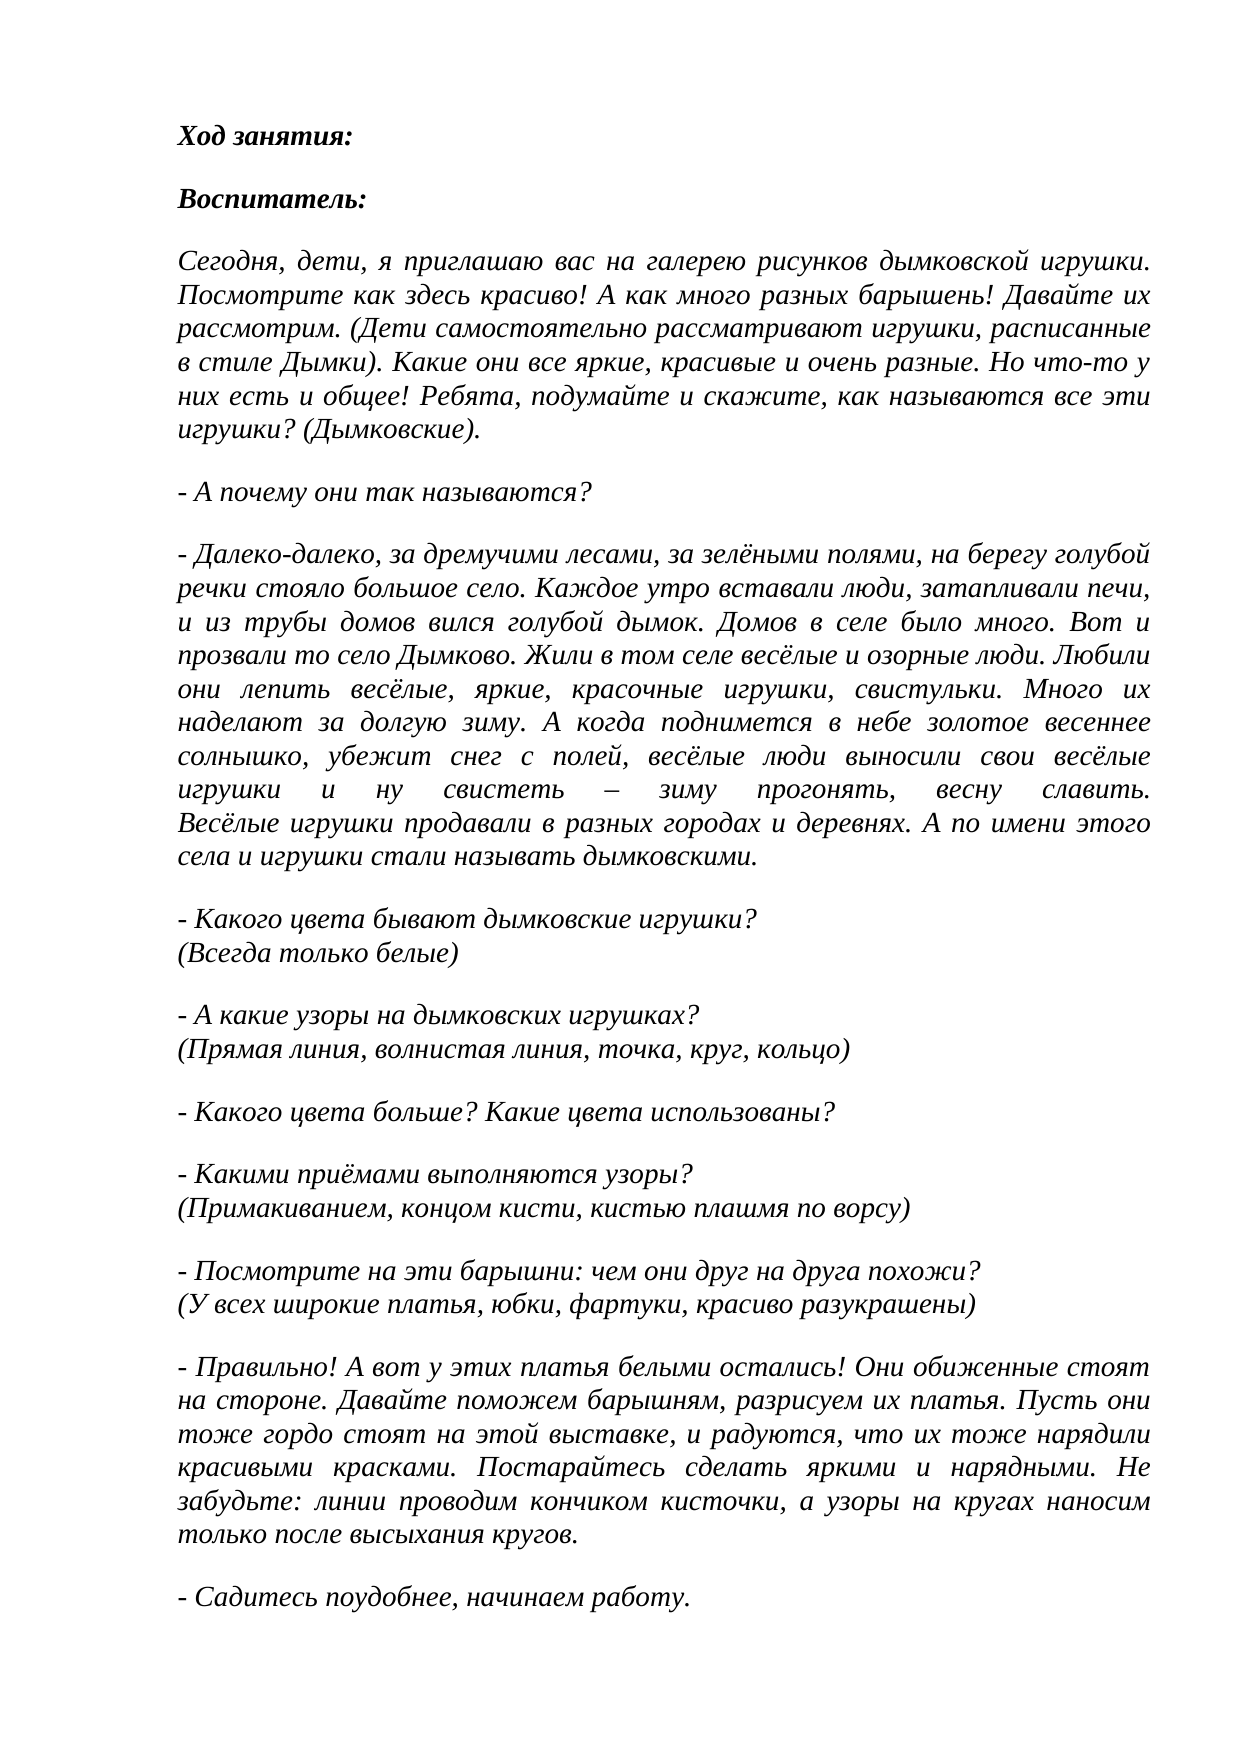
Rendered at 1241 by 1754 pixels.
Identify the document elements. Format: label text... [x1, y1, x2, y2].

text - Правильно! А вот у этих платья белыми остались! Они обиженные стоят на стороне. Давайте поможем барышням, разрисуем их платья. Пусть они тоже гордо стоят на этой выставке, и радуются, что их тоже нарядили красивыми красками. Постарайтесь сделать яркими и нарядными. Не забудьте: линии проводим кончиком кисточки, а узоры на кругах наносим только после высыхания кругов. [177, 1349, 1152, 1550]
text - Какого цвета больше? Какие цвета использованы? [177, 1094, 1152, 1127]
text - Какими приёмами выполняются узоры? (Примакиванием, концом кисти, кистью плашмя по ворсу) [177, 1156, 1152, 1223]
text - Далеко-далеко, за дремучими лесами, за зелёными полями, на берегу голубой речки стояло большое село. Каждое утро вставали люди, затапливали печи, и из трубы домов вился голубой дымок. Домов в селе было много. Вот и прозвали то село Дымково. Жили в том селе весёлые и озорные люди. Любили они лепить весёлые, яркие, красочные игрушки, свистульки. Много их наделают за долгую зиму. А когда поднимется в небе золотое весеннее солнышко, убежит снег с полей, весёлые люди выносили свои весёлые игрушки и ну свистеть – зиму прогонять, весну славить. Весёлые игрушки продавали в разных городах и деревнях. А по имени этого села и игрушки стали называть дымковскими. [177, 537, 1152, 872]
text - А какие узоры на дымковских игрушках? (Прямая линия, волнистая линия, точка, круг, кольцо) [177, 997, 1152, 1064]
text - Посмотрите на эти барышни: чем они друг на друга похожи? (У всех широкие платья, юбки, фартуки, красиво разукрашены) [177, 1253, 1152, 1320]
text - Садитесь поудобнее, начинаем работу. [177, 1579, 1152, 1613]
text - Какого цвета бывают дымковские игрушки? (Всегда только белые) [177, 901, 1152, 968]
text Воспитатель: [177, 181, 1152, 214]
text Ход занятия: [177, 118, 1152, 152]
text Сегодня, дети, я приглашаю вас на галерею рисунков дымковской игрушки. Посмотрите как здесь красиво! А как много разных барышень! Давайте их рассмотрим. (Дети самостоятельно рассматривают игрушки, расписанные в стиле Дымки). Какие они все яркие, красивые и очень разные. Но что-то у них есть и общее! Ребята, подумайте и скажите, как называются все эти игрушки? (Дымковские). [177, 243, 1152, 445]
text - А почему они так называются? [177, 474, 1152, 507]
